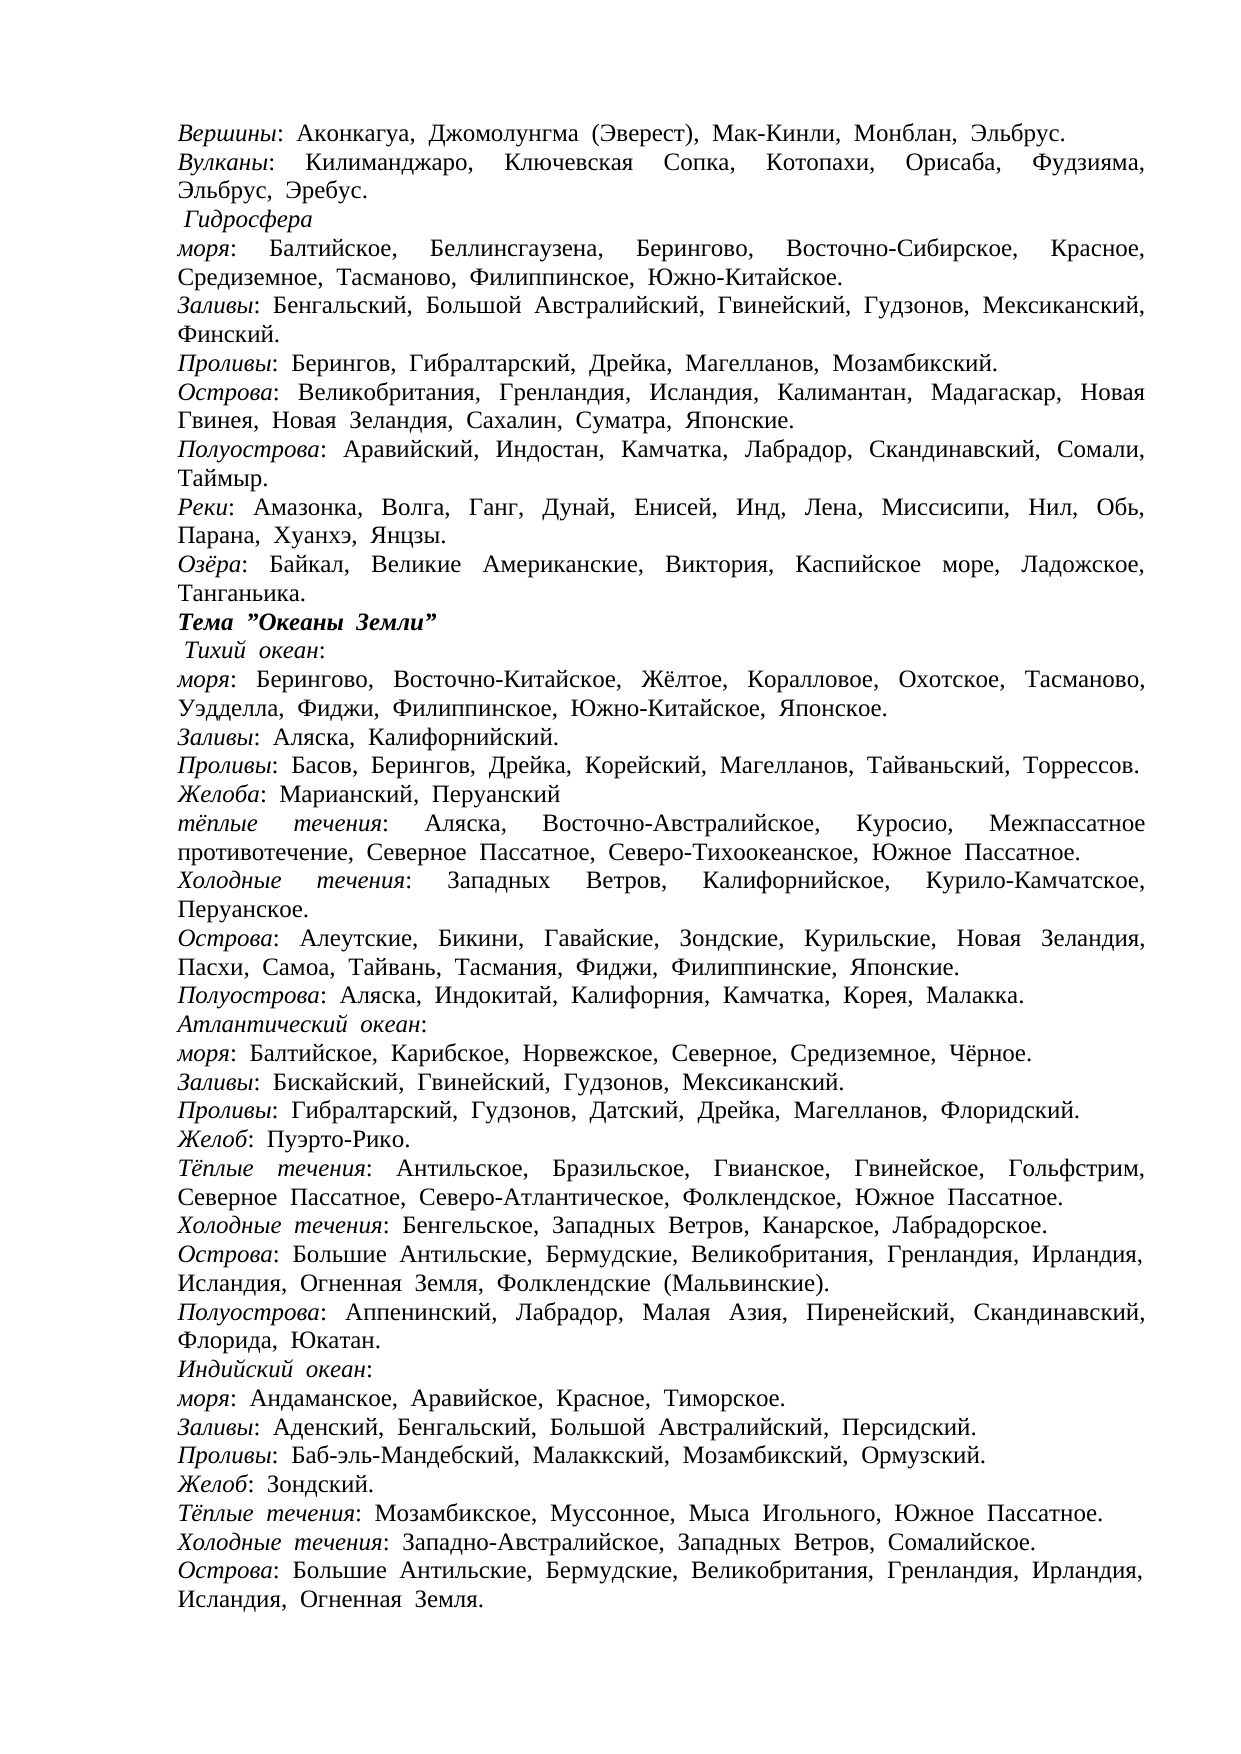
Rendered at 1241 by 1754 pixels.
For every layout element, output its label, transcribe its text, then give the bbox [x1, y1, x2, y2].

text Заливы: Бенгальский, Большой Австралийский, Гвинейский, Гудзонов, Мексиканский, Финский. [177, 291, 1152, 348]
text Желоб: Зондский. [177, 1469, 1152, 1498]
text Заливы: Аляска, Калифорнийский. [177, 722, 1152, 751]
text Полуострова: Аляска, Индокитай, Калифорния, Камчатка, Корея, Малакка. [177, 981, 1152, 1009]
text Тёплые течения: Антильское, Бразильское, Гвианское, Гвинейское, Гольфстрим, Северное Пассатное, Северо-Атлантическое, Фолклендское, Южное Пассатное. [177, 1153, 1152, 1211]
text моря: Балтийское, Карибское, Норвежское, Северное, Средиземное, Чёрное. [177, 1038, 1152, 1067]
text Полуострова: Аравийский, Индостан, Камчатка, Лабрадор, Скандинавский, Сомали, Таймыр. [177, 434, 1152, 492]
text моря: Берингово, Восточно-Китайское, Жёлтое, Коралловое, Охотское, Тасманово, Уэдделла, Фиджи, Филиппинское, Южно-Китайское, Японское. [177, 664, 1152, 722]
text Острова: Великобритания, Гренландия, Исландия, Калимантан, Мадагаскар, Новая Гвинея, Новая Зеландия, Сахалин, Суматра, Японские. [177, 377, 1152, 434]
text Проливы: Баб-эль-Мандебский, Малаккский, Мозамбикский, Ормузский. [177, 1441, 1152, 1469]
text Тёплые течения: Мозамбикское, Муссонное, Мыса Игольного, Южное Пассатное. [177, 1498, 1152, 1527]
text Реки: Амазонка, Волга, Ганг, Дунай, Енисей, Инд, Лена, Миссисипи, Нил, Обь, Парана, Хуанхэ, Янцзы. [177, 492, 1152, 549]
text Холодные течения: Западно-Австралийское, Западных Ветров, Сомалийское. [177, 1527, 1152, 1556]
text Острова: Большие Антильские, Бермудские, Великобритания, Гренландия, Ирландия, Исландия, Огненная Земля. [177, 1556, 1152, 1613]
text моря: Балтийское, Беллинсгаузена, Берингово, Восточно-Сибирское, Красное, Средиземное, Тасманово, Филиппинское, Южно-Китайское. [177, 233, 1152, 291]
text Полуострова: Аппенинский, Лабрадор, Малая Азия, Пиренейский, Скандинавский, Флорида, Юкатан. [177, 1297, 1152, 1354]
text Холодные течения: Бенгельское, Западных Ветров, Канарское, Лабрадорское. [177, 1211, 1152, 1239]
text Острова: Алеутские, Бикини, Гавайские, Зондские, Курильские, Новая Зеландия, Пасхи, Самоа, Тайвань, Тасмания, Фиджи, Филиппинские, Японские. [177, 923, 1152, 981]
text Холодные течения: Западных Ветров, Калифорнийское, Курило-Камчатское, Перуанское. [177, 866, 1152, 923]
text Заливы: Аденский, Бенгальский, Большой Австралийский, Персидский. [177, 1412, 1152, 1441]
text Заливы: Бискайский, Гвинейский, Гудзонов, Мексиканский. [177, 1067, 1152, 1096]
text Атлантический океан: [177, 1009, 1152, 1038]
text Тихий океан: [177, 636, 1152, 664]
text Вершины: Аконкагуа, Джомолунгма (Эверест), Мак-Кинли, Монблан, Эльбрус. [177, 118, 1152, 147]
text Вулканы: Килиманджаро, Ключевская Сопка, Котопахи, Орисаба, Фудзияма, Эльбрус, Эребус. [177, 147, 1152, 204]
text Желоб: Пуэрто-Рико. [177, 1124, 1152, 1153]
text тёплые течения: Аляска, Восточно-Австралийское, Куросио, Межпассатное противотечение, Северное Пассатное, Северо-Тихоокеанское, Южное Пассатное. [177, 808, 1152, 866]
text моря: Андаманское, Аравийское, Красное, Тиморское. [177, 1383, 1152, 1412]
text Проливы: Басов, Берингов, Дрейка, Корейский, Магелланов, Тайваньский, Торрессов. [177, 751, 1152, 779]
text Проливы: Гибралтарский, Гудзонов, Датский, Дрейка, Магелланов, Флоридский. [177, 1096, 1152, 1124]
text Гидросфера [177, 204, 1152, 233]
text Тема ”Океаны Земли” [177, 607, 1152, 636]
text Желоба: Марианский, Перуанский [177, 779, 1152, 808]
text Острова: Большие Антильские, Бермудские, Великобритания, Гренландия, Ирландия, Исландия, Огненная Земля, Фолклендские (Мальвинские). [177, 1239, 1152, 1297]
text Индийский океан: [177, 1354, 1152, 1383]
text Озёра: Байкал, Великие Американские, Виктория, Каспийское море, Ладожское, Танганьика. [177, 549, 1152, 607]
text Проливы: Берингов, Гибралтарский, Дрейка, Магелланов, Мозамбикский. [177, 348, 1152, 377]
